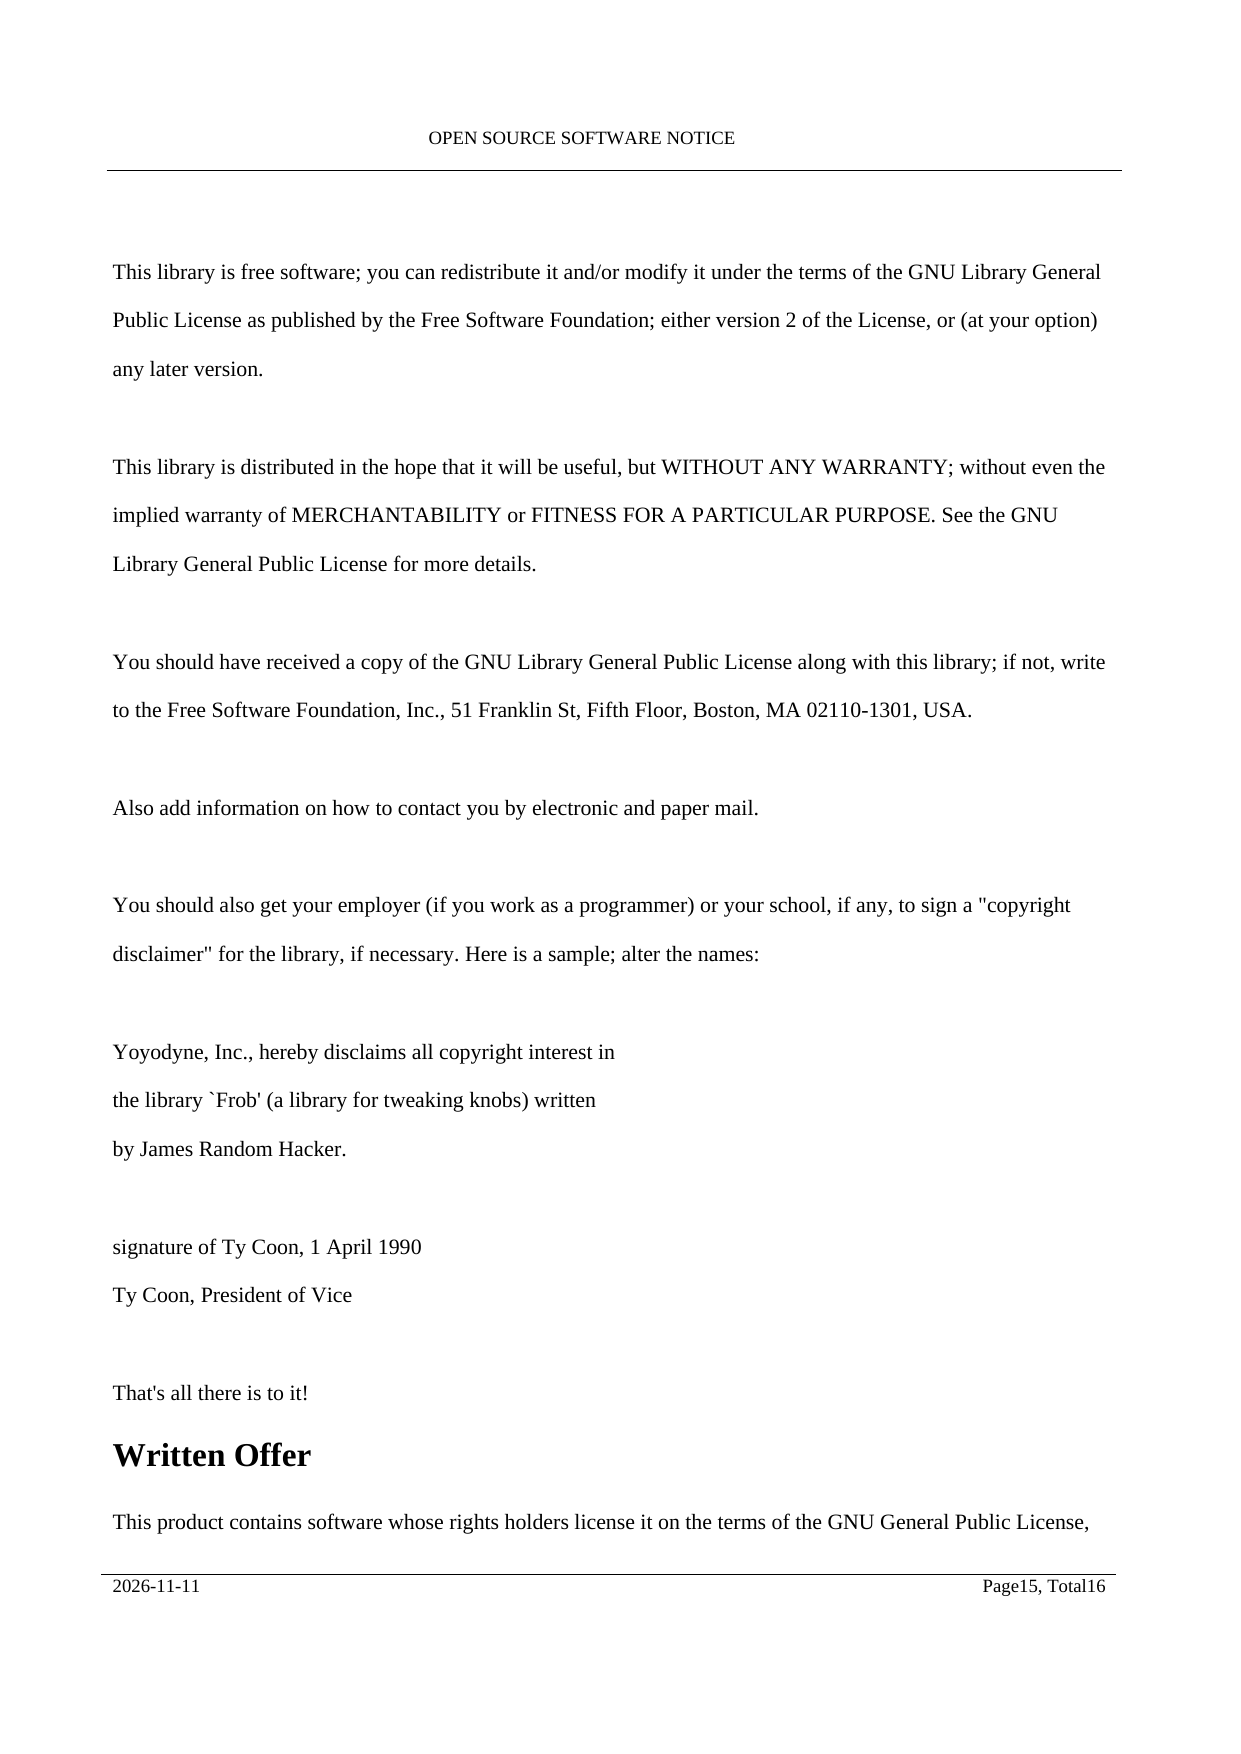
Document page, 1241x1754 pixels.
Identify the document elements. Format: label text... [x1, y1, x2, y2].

text Written Offer [112, 1421, 1128, 1486]
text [112, 206, 1128, 1409]
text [112, 1506, 1128, 1538]
